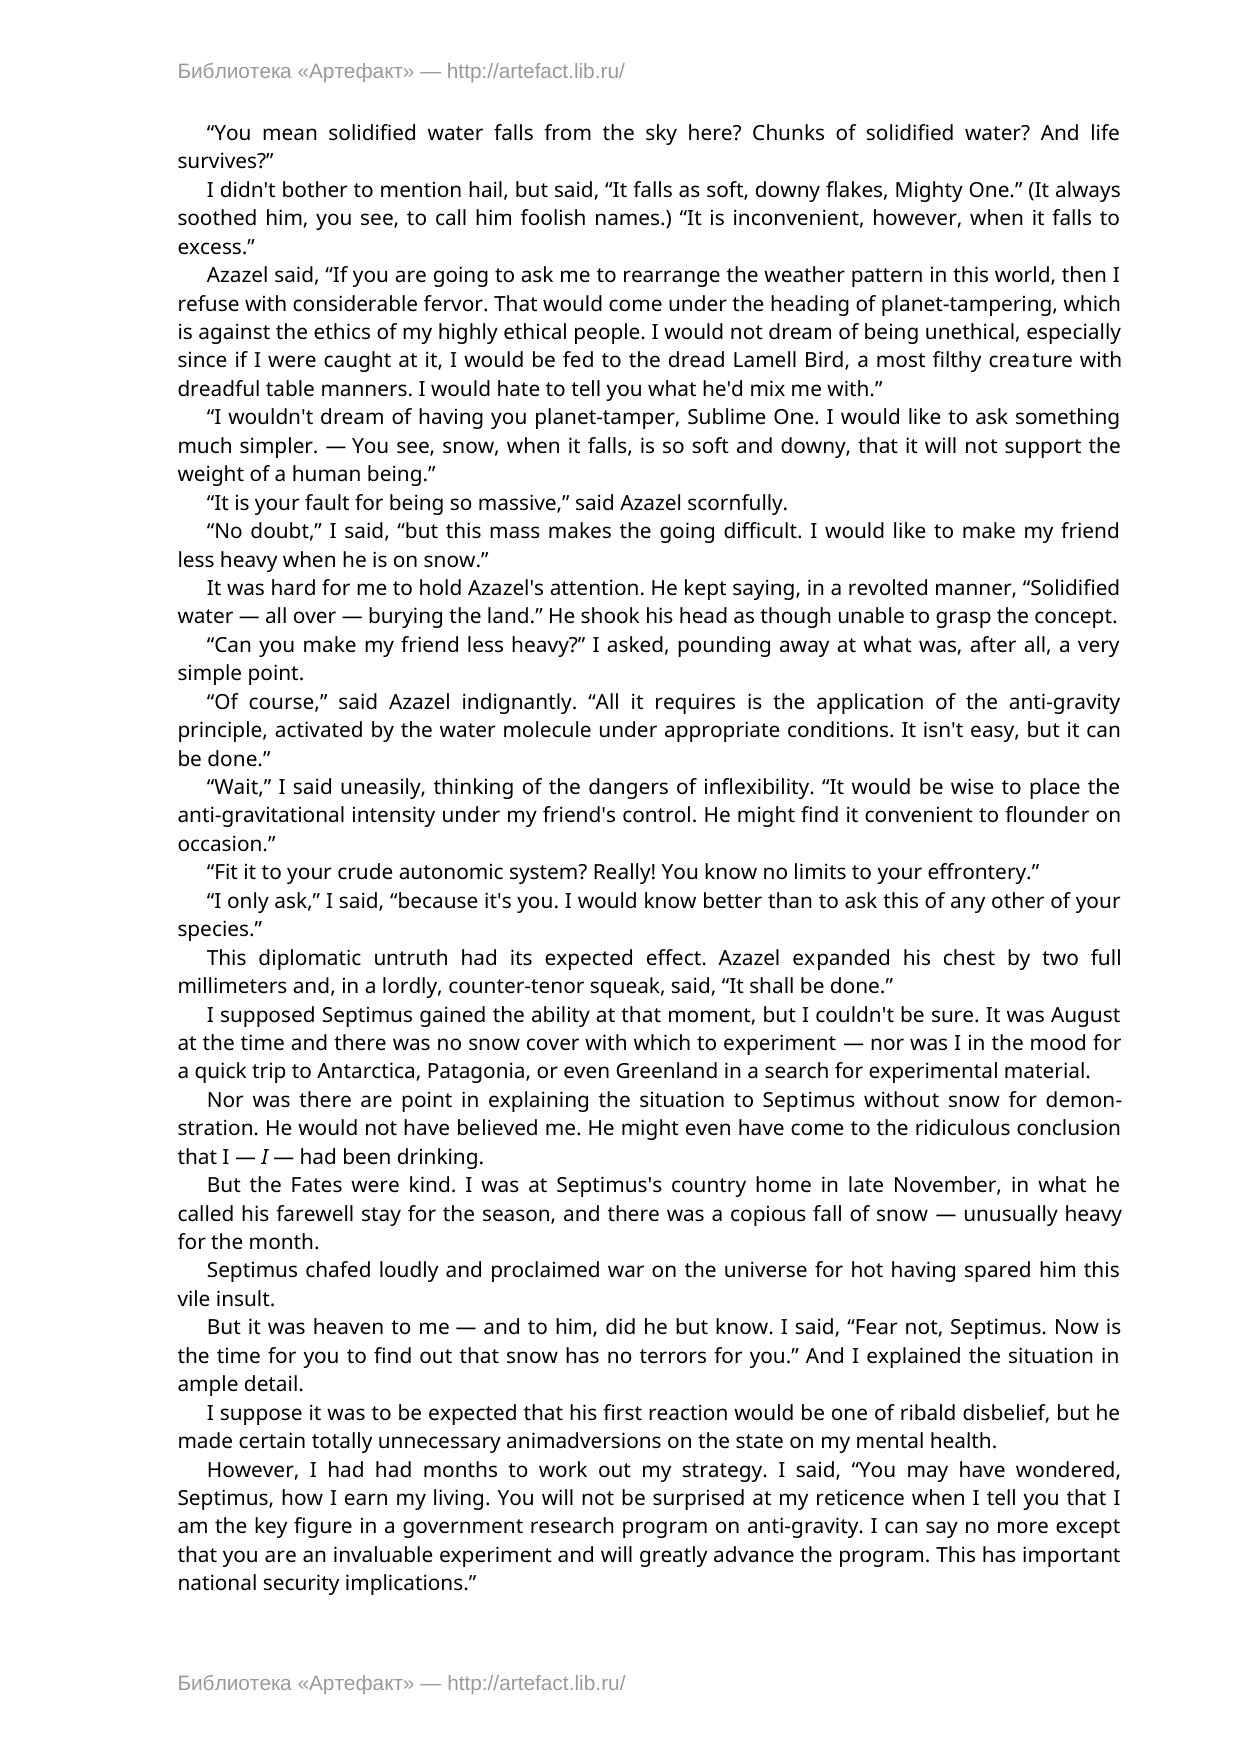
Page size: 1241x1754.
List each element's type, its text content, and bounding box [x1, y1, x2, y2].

text “You mean solidified water falls from the sky here? Chunks of solidified water? And life survives?” [177, 118, 1122, 175]
text This diplomatic untruth had its expected effect. Azazel expanded his chest by two full millimeters and, in a lordly, counter-tenor squeak, said, “It shall be done.” [177, 943, 1122, 1000]
text “Of course,” said Azazel indignantly. “All it requires is the application of the anti-gravity principle, activated by the water molecule under appropriate conditions. It isn't easy, but it can be done.” [177, 687, 1122, 772]
text “No doubt,” I said, “but this mass makes the going difficult. I would like to make my friend less heavy when he is on snow.” [177, 516, 1122, 573]
text “It is your fault for being so massive,” said Azazel scornfully. [177, 488, 1122, 516]
text I didn't bother to mention hail, but said, “It falls as soft, downy flakes, Mighty One.” (It always soothed him, you see, to call him foolish names.) “It is inconvenient, however, when it falls to excess.” [177, 175, 1122, 260]
text But the Fates were kind. I was at Septimus's country home in late November, in what he called his farewell stay for the season, and there was a copious fall of snow — unusually heavy for the month. [177, 1170, 1122, 1256]
text “Fit it to your crude autonomic system? Really! You know no limits to your effrontery.” [177, 857, 1122, 886]
text It was hard for me to hold Azazel's attention. He kept saying, in a revolted manner, “Solidified water — all over — burying the land.” He shook his head as though unable to grasp the concept. [177, 573, 1122, 630]
text “I only ask,” I said, “because it's you. I would know better than to ask this of any other of your species.” [177, 886, 1122, 943]
text Nor was there are point in explaining the situation to Septimus without snow for demonstration. He would not have believed me. He might even have come to the ridiculous conclusion that I — I — had been drinking. [177, 1085, 1122, 1170]
text But it was heaven to me — and to him, did he but know. I said, “Fear not, Septimus. Now is the time for you to find out that snow has no terrors for you.” And I explained the situation in ample detail. [177, 1312, 1122, 1398]
text Septimus chafed loudly and proclaimed war on the universe for hot having spared him this vile insult. [177, 1256, 1122, 1312]
text “I wouldn't dream of having you planet-tamper, Sublime One. I would like to ask something much simpler. — You see, snow, when it falls, is so soft and downy, that it will not support the weight of a human being.” [177, 402, 1122, 488]
text “Wait,” I said uneasily, thinking of the dangers of inflexibility. “It would be wise to place the anti-gravitational intensity under my friend's control. He might find it convenient to flounder on occasion.” [177, 772, 1122, 857]
text “Can you make my friend less heavy?” I asked, pounding away at what was, after all, a very simple point. [177, 630, 1122, 687]
text Azazel said, “If you are going to ask me to rearrange the weather pattern in this world, then I refuse with considerable fervor. That would come under the heading of planet-tampering, which is against the ethics of my highly ethical people. I would not dream of being unethical, especially since if I were caught at it, I would be fed to the dread Lamell Bird, a most filthy creature with dreadful table manners. I would hate to tell you what he'd mix me with.” [177, 260, 1122, 402]
text I suppose it was to be expected that his first reaction would be one of ribald disbelief, but he made certain totally unnecessary animadversions on the state on my mental health. [177, 1398, 1122, 1455]
text I supposed Septimus gained the ability at that moment, but I couldn't be sure. It was August at the time and there was no snow cover with which to experiment — nor was I in the mood for a quick trip to Antarctica, Patagonia, or even Greenland in a search for experimental material. [177, 1000, 1122, 1085]
text However, I had had months to work out my strategy. I said, “You may have wondered, Septimus, how I earn my living. You will not be surprised at my reticence when I tell you that I am the key figure in a government research program on anti-gravity. I can say no more except that you are an invaluable experiment and will greatly advance the program. This has important national security implications.” [177, 1455, 1122, 1597]
